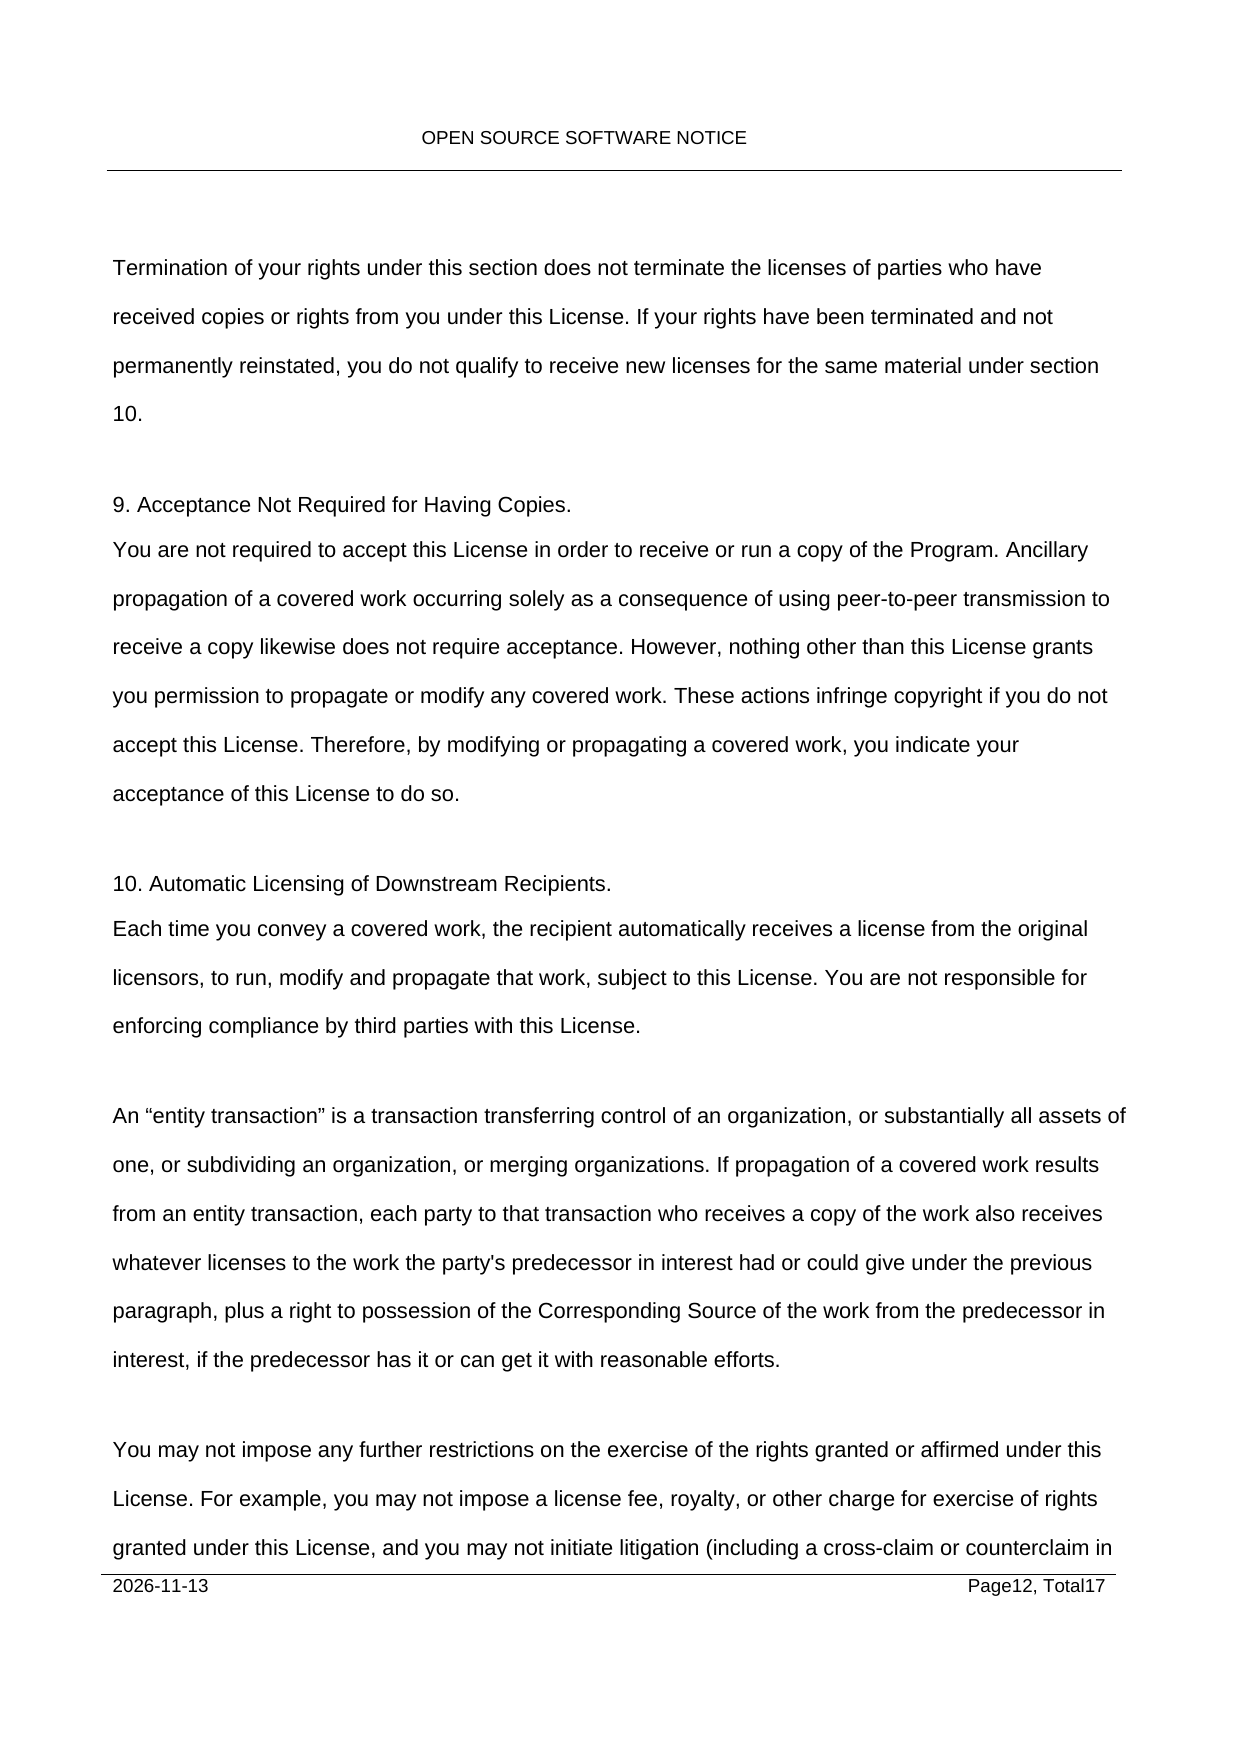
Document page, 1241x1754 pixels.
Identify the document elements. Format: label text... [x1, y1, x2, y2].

text 9. Acceptance Not Required for Having Copies. [112, 488, 1128, 520]
text You are not required to accept this License in order to receive or run a copy of the Program. Ancillary propagation of a covered work occurring solely as a consequence of using peer-to-peer transmission to receive a copy likewise does not require acceptance. However, nothing other than this License grants you permission to propagate or modify any covered work. These actions infringe copyright if you do not accept this License. Therefore, by modifying or propagating a covered work, you indicate your acceptance of this License to do so. [112, 533, 1128, 809]
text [112, 1434, 1128, 1564]
text Each time you convey a covered work, the recipient automatically receives a license from the original licensors, to run, modify and propagate that work, subject to this License. You are not responsible for enforcing compliance by third parties with this License. [112, 912, 1128, 1042]
text Termination of your rights under this section does not terminate the licenses of parties who have received copies or rights from you under this License. If your rights have been terminated and not permanently reinstated, you do not qualify to receive new licenses for the same material under section 10. [112, 251, 1128, 430]
text 10. Automatic Licensing of Downstream Recipients. [112, 867, 1128, 899]
text An “entity transaction” is a transaction transferring control of an organization, or substantially all assets of one, or subdividing an organization, or merging organizations. If propagation of a covered work results from an entity transaction, each party to that transaction who receives a copy of the work also receives whatever licenses to the work the party's predecessor in interest had or could give under the previous paragraph, plus a right to possession of the Corresponding Source of the work from the predecessor in interest, if the predecessor has it or can get it with reasonable efforts. [112, 1100, 1128, 1376]
